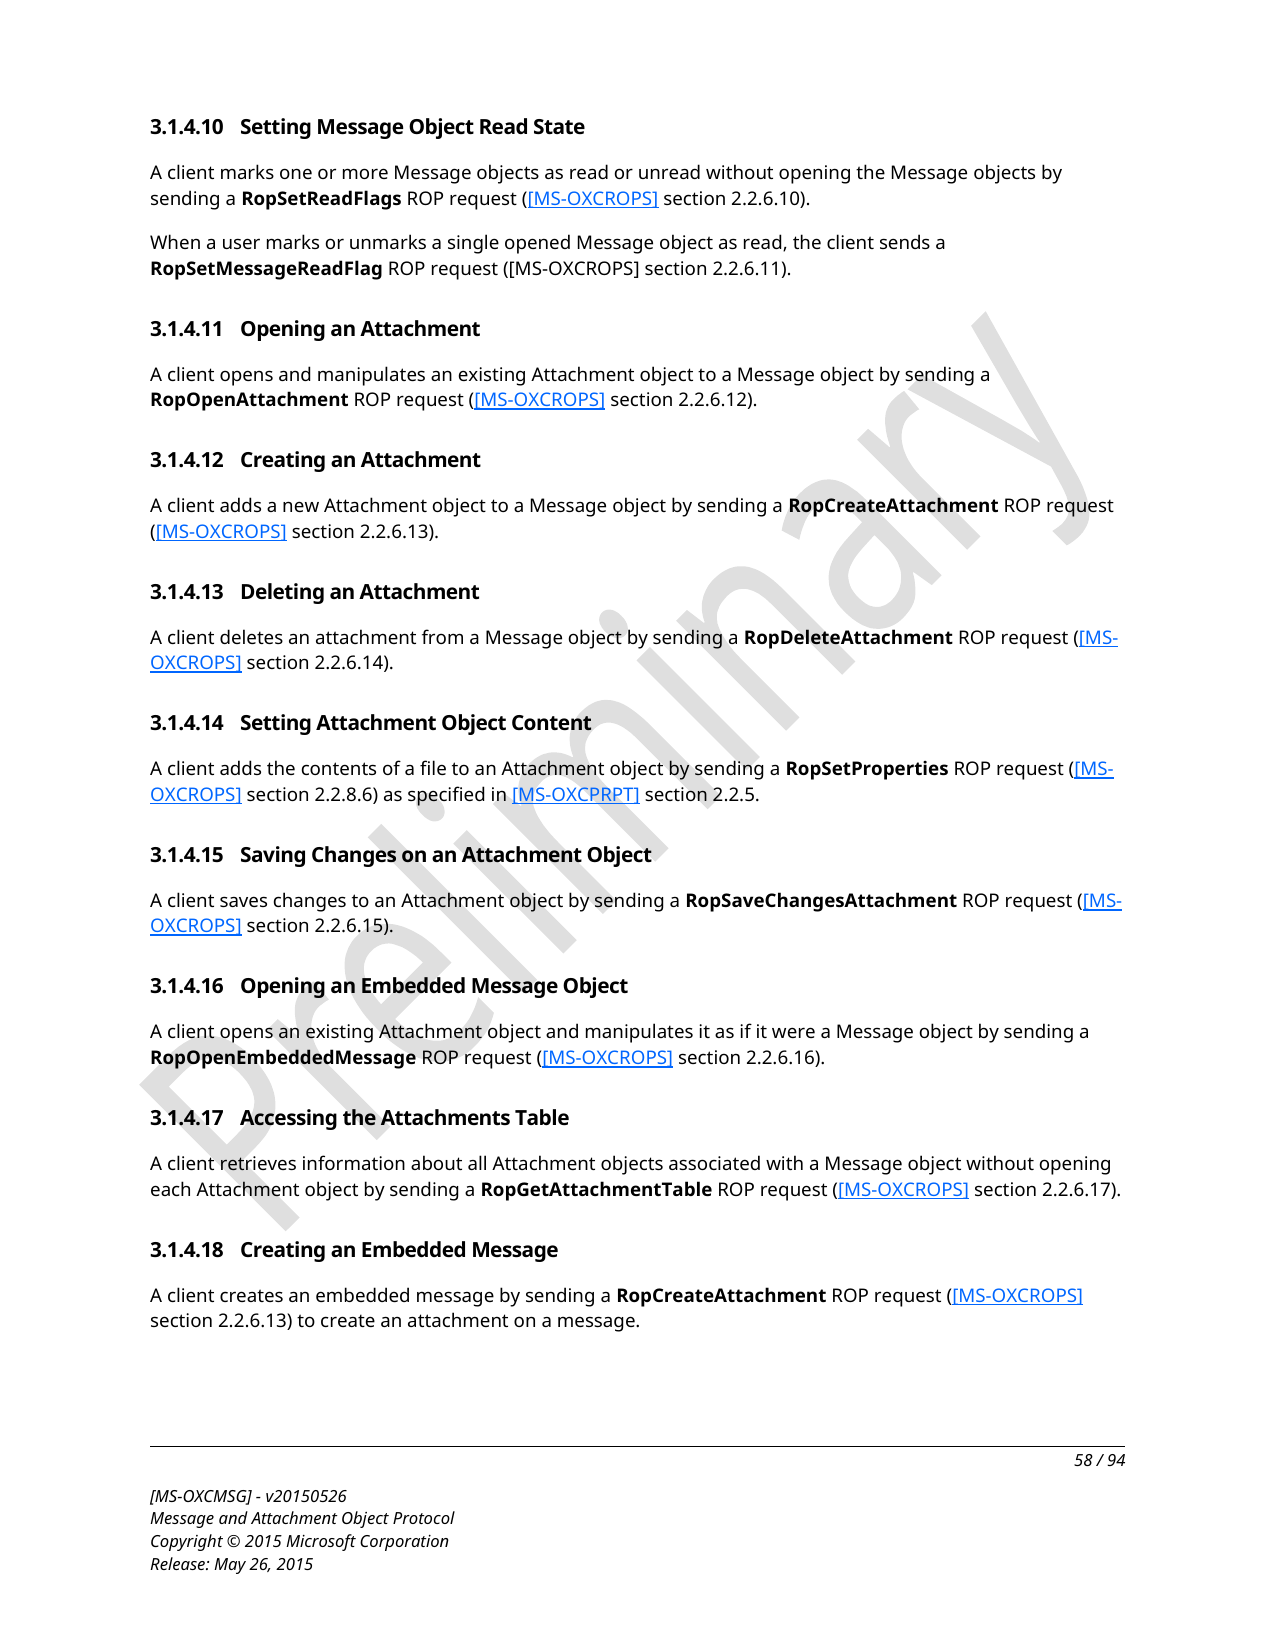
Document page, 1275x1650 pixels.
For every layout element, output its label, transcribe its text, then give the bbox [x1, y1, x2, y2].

text A client adds a new Attachment object to a Message object by sending a RopCreateAttachment ROP request ([MS-OXCROPS] section 2.2.6.13). [150, 493, 1125, 544]
subtitle Creating an Embedded Message [150, 1235, 1125, 1263]
subtitle Saving Changes on an Attachment Object [150, 840, 1125, 868]
text A client marks one or more Message objects as read or unread without opening the Message objects by sending a RopSetReadFlags ROP request ([MS-OXCROPS] section 2.2.6.10). [150, 160, 1125, 211]
subtitle Setting Message Object Read State [150, 112, 1125, 141]
text A client deletes an attachment from a Message object by sending a RopDeleteAttachment ROP request ([MS-OXCROPS] section 2.2.6.14). [150, 624, 1125, 675]
subtitle Opening an Attachment [150, 314, 1125, 342]
text A client retrieves information about all Attachment objects associated with a Message object without opening each Attachment object by sending a RopGetAttachmentTable ROP request ([MS-OXCROPS] section 2.2.6.17). [150, 1150, 1125, 1201]
subtitle Creating an Attachment [150, 445, 1125, 474]
text A client saves changes to an Attachment object by sending a RopSaveChangesAttachment ROP request ([MS-OXCROPS] section 2.2.6.15). [150, 887, 1125, 938]
subtitle Deleting an Attachment [150, 577, 1125, 605]
subtitle Opening an Embedded Message Object [150, 972, 1125, 1000]
text A client opens an existing Attachment object and manipulates it as if it were a Message object by sending a RopOpenEmbeddedMessage ROP request ([MS-OXCROPS] section 2.2.6.16). [150, 1019, 1125, 1070]
text When a user marks or unmarks a single opened Message object as read, the client sends a RopSetMessageReadFlag ROP request ([MS-OXCROPS] section 2.2.6.11). [150, 229, 1125, 281]
text A client opens and manipulates an existing Attachment object to a Message object by sending a RopOpenAttachment ROP request ([MS-OXCROPS] section 2.2.6.12). [150, 361, 1125, 412]
subtitle Setting Attachment Object Content [150, 708, 1125, 737]
text A client adds the contents of a file to an Attachment object by sending a RopSetProperties ROP request ([MS-OXCROPS] section 2.2.8.6) as specified in [MS-OXCPRPT] section 2.2.5. [150, 756, 1125, 807]
text A client creates an embedded message by sending a RopCreateAttachment ROP request ([MS-OXCROPS] section 2.2.6.13) to create an attachment on a message. [150, 1282, 1125, 1333]
subtitle Accessing the Attachments Table [150, 1103, 1125, 1132]
